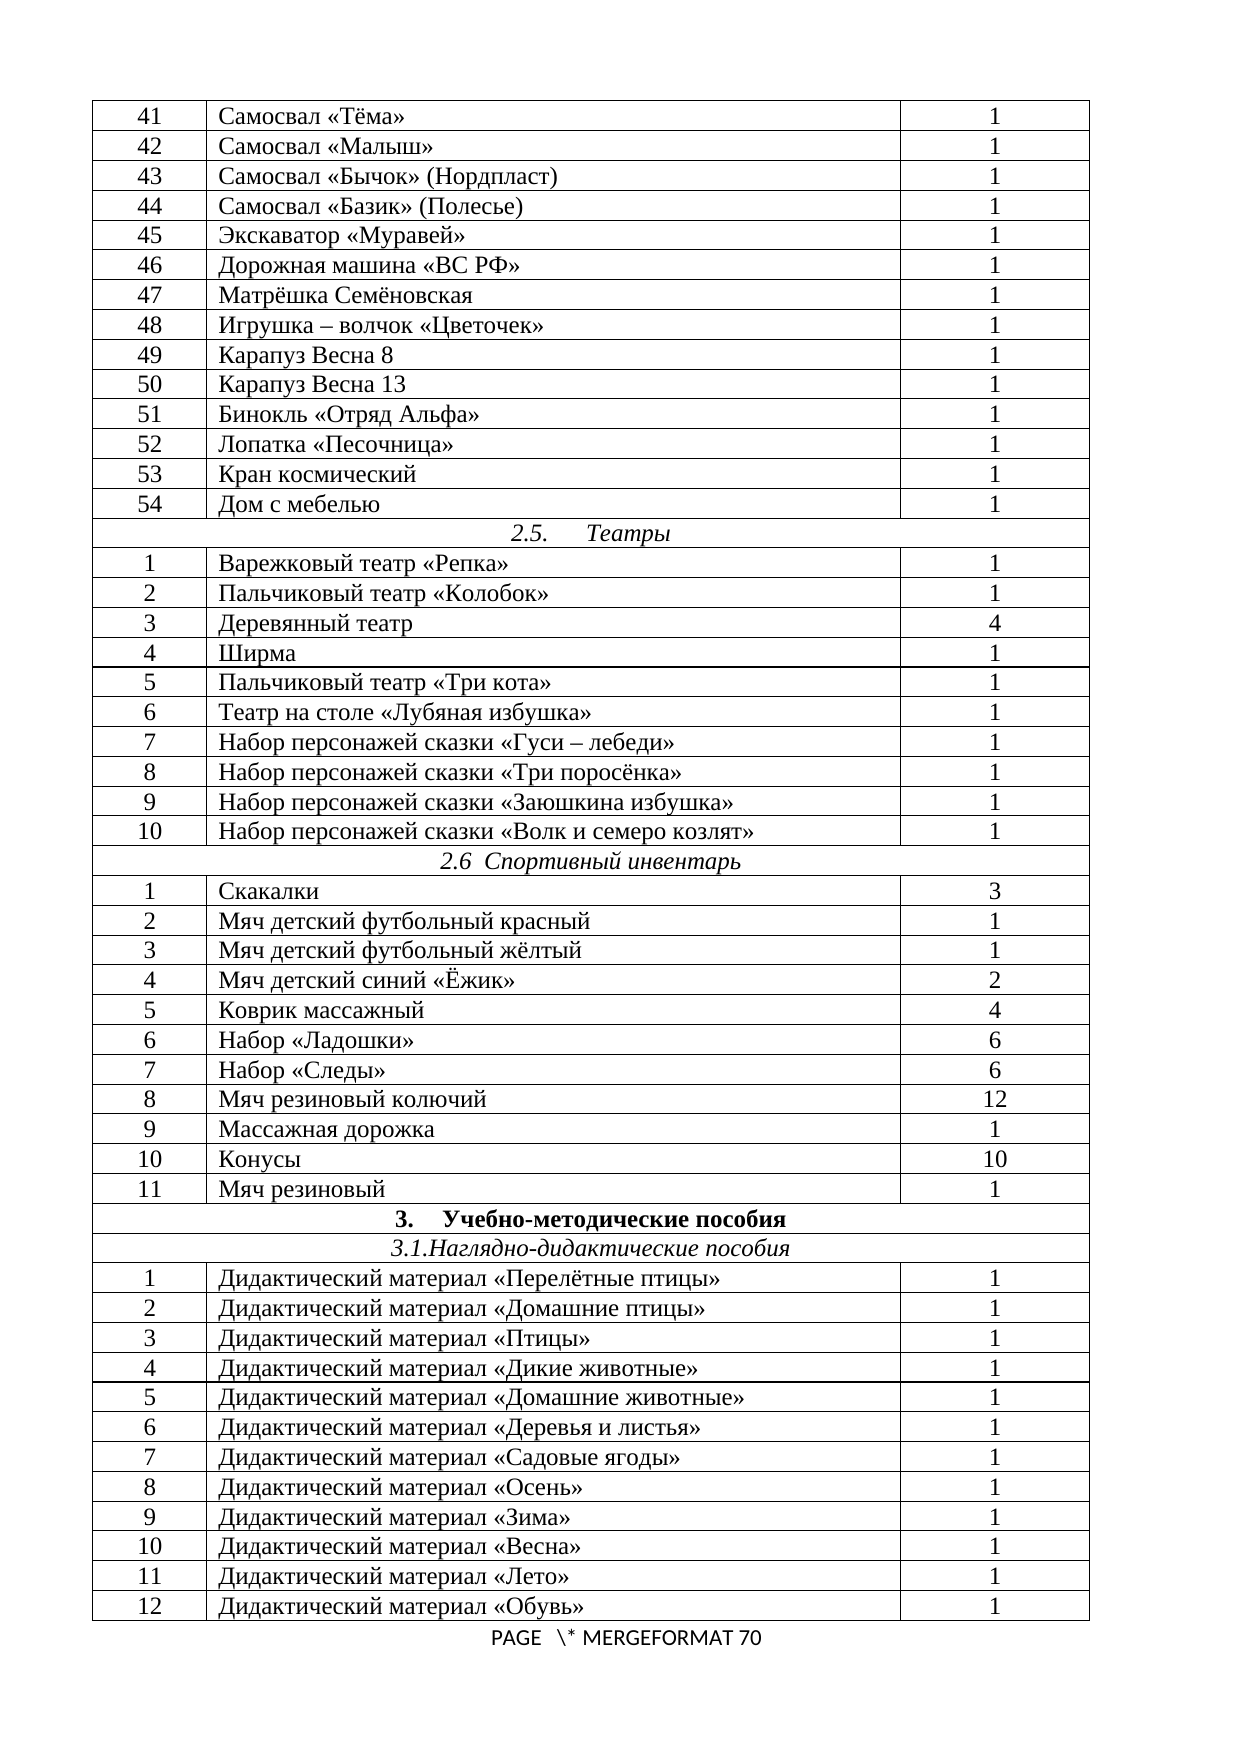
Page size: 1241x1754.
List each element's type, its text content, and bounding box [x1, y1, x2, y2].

table_cell 5 [93, 1383, 206, 1411]
table_cell Набор персонажей сказки «Три поросёнка» [207, 757, 900, 786]
table_cell 6 [901, 1025, 1089, 1054]
table_cell 1 [901, 1353, 1089, 1381]
table_cell 1 [901, 1442, 1089, 1471]
table_cell Игрушка – волчок «Цветочек» [207, 310, 900, 339]
table_cell Дидактический материал «Лето» [207, 1561, 900, 1590]
table_cell Скакалки [207, 876, 900, 905]
table_cell 1 [901, 1263, 1089, 1292]
table_cell 10 [93, 816, 206, 845]
table_cell Дидактический материал «Дикие животные» [207, 1353, 900, 1381]
table_cell 4 [901, 608, 1089, 637]
table_cell Самосвал «Тёма» [207, 101, 900, 130]
table_cell 1 [901, 131, 1089, 160]
table_cell 50 [93, 370, 206, 398]
table_cell 9 [93, 1502, 206, 1530]
table_cell 10 [93, 1531, 206, 1560]
table_cell 4 [93, 1353, 206, 1381]
table_cell 1 [901, 1502, 1089, 1530]
table_cell Набор «Следы» [207, 1055, 900, 1083]
table_cell Варежковый театр «Репка» [207, 548, 900, 577]
table_cell 1 [901, 191, 1089, 219]
table_cell 4 [901, 995, 1089, 1024]
table_cell 6 [93, 697, 206, 726]
table_cell 5 [93, 668, 206, 696]
table_cell Карапуз Весна 8 [207, 340, 900, 368]
table_cell 2 [93, 578, 206, 607]
table_cell Лопатка «Песочница» [207, 429, 900, 458]
table_cell 1 [901, 727, 1089, 756]
table_cell Самосвал «Базик» (Полесье) [207, 191, 900, 219]
table_cell 3.1.Наглядно-дидактические пособия [93, 1234, 1089, 1262]
table_cell 1 [901, 1323, 1089, 1352]
table_cell 9 [93, 1114, 206, 1143]
table_cell 4 [93, 638, 206, 666]
table_cell 52 [93, 429, 206, 458]
table_cell 6 [93, 1025, 206, 1054]
table_cell 1 [901, 1174, 1089, 1203]
table_cell 1 [901, 221, 1089, 249]
table_cell 1 [93, 548, 206, 577]
table_cell Дом с мебелью [207, 489, 900, 517]
table_cell Дидактический материал «Домашние животные» [207, 1383, 900, 1411]
table_cell 8 [93, 1085, 206, 1113]
table_cell 1 [901, 1114, 1089, 1143]
table_cell 1 [901, 1591, 1089, 1620]
table_cell Дидактический материал «Птицы» [207, 1323, 900, 1352]
table_cell 2 [901, 965, 1089, 994]
table_cell 53 [93, 459, 206, 488]
table_cell 2 [93, 1293, 206, 1322]
table_cell Мяч детский синий «Ёжик» [207, 965, 900, 994]
table_cell 1 [901, 310, 1089, 339]
table_cell 1 [93, 1263, 206, 1292]
table_cell 1 [901, 1412, 1089, 1441]
table_cell 41 [93, 101, 206, 130]
table_cell 1 [901, 161, 1089, 190]
table_cell 1 [901, 697, 1089, 726]
table_cell 3 [93, 936, 206, 964]
table_cell 1 [901, 1472, 1089, 1501]
table_cell 1 [901, 489, 1089, 517]
table_cell 48 [93, 310, 206, 339]
table_cell 8 [93, 757, 206, 786]
table_cell 1 [901, 548, 1089, 577]
table_cell 1 [901, 816, 1089, 845]
table_cell 1 [901, 668, 1089, 696]
table_cell Бинокль «Отряд Альфа» [207, 399, 900, 428]
table_cell Пальчиковый театр «Колобок» [207, 578, 900, 607]
table_cell Мяч резиновый [207, 1174, 900, 1203]
table_cell Мяч детский футбольный жёлтый [207, 936, 900, 964]
table_cell 1 [901, 399, 1089, 428]
table_cell Самосвал «Бычок» (Нордпласт) [207, 161, 900, 190]
table_cell Театры [93, 519, 1089, 547]
table_cell Самосвал «Малыш» [207, 131, 900, 160]
table_cell 1 [901, 578, 1089, 607]
table_cell Дидактический материал «Зима» [207, 1502, 900, 1530]
table_cell 3 [93, 608, 206, 637]
table_cell 1 [901, 1383, 1089, 1411]
table_cell 12 [901, 1085, 1089, 1113]
table_cell 43 [93, 161, 206, 190]
table_cell 11 [93, 1174, 206, 1203]
table_cell 8 [93, 1472, 206, 1501]
table_cell 2.6 Спортивный инвентарь [93, 846, 1089, 875]
table_cell 3 [93, 1323, 206, 1352]
table_cell Коврик массажный [207, 995, 900, 1024]
table_cell Деревянный театр [207, 608, 900, 637]
table_cell 7 [93, 1442, 206, 1471]
table_cell 10 [901, 1144, 1089, 1173]
table_cell 7 [93, 727, 206, 756]
table_cell 6 [901, 1055, 1089, 1083]
table_cell Кран космический [207, 459, 900, 488]
table_cell Карапуз Весна 13 [207, 370, 900, 398]
table_cell Набор персонажей сказки «Волк и семеро козлят» [207, 816, 900, 845]
table_cell Набор «Ладошки» [207, 1025, 900, 1054]
table_cell 9 [93, 787, 206, 815]
table_cell Дидактический материал «Весна» [207, 1531, 900, 1560]
table_cell 54 [93, 489, 206, 517]
table_cell 1 [901, 250, 1089, 279]
table_cell 1 [901, 787, 1089, 815]
table_cell Дидактический материал «Осень» [207, 1472, 900, 1501]
table_cell Дидактический материал «Обувь» [207, 1591, 900, 1620]
table_cell 4 [93, 965, 206, 994]
table_cell 51 [93, 399, 206, 428]
table_cell 10 [93, 1144, 206, 1173]
table_cell 1 [901, 1293, 1089, 1322]
table_cell 2 [93, 906, 206, 934]
table_cell 1 [901, 429, 1089, 458]
table_cell Дорожная машина «ВС РФ» [207, 250, 900, 279]
table_cell Дидактический материал «Деревья и листья» [207, 1412, 900, 1441]
table_cell 6 [93, 1412, 206, 1441]
table_cell 1 [901, 638, 1089, 666]
table_cell 1 [901, 757, 1089, 786]
table_cell Набор персонажей сказки «Заюшкина избушка» [207, 787, 900, 815]
table_cell 1 [901, 906, 1089, 934]
table_cell Набор персонажей сказки «Гуси – лебеди» [207, 727, 900, 756]
table_cell Дидактический материал «Перелётные птицы» [207, 1263, 900, 1292]
table_cell 1 [901, 340, 1089, 368]
table_cell Экскаватор «Муравей» [207, 221, 900, 249]
table_cell Учебно-методические пособия [93, 1204, 1089, 1232]
table_cell 7 [93, 1055, 206, 1083]
table_cell 42 [93, 131, 206, 160]
table_cell Дидактический материал «Домашние птицы» [207, 1293, 900, 1322]
table_cell 1 [901, 101, 1089, 130]
table_cell 1 [901, 1561, 1089, 1590]
table_cell 3 [901, 876, 1089, 905]
table_cell 49 [93, 340, 206, 368]
table_cell 47 [93, 280, 206, 309]
table_cell 11 [93, 1561, 206, 1590]
table_cell 1 [93, 876, 206, 905]
table_cell Дидактический материал «Садовые ягоды» [207, 1442, 900, 1471]
table_cell Мяч резиновый колючий [207, 1085, 900, 1113]
table_cell 1 [901, 459, 1089, 488]
table_cell 46 [93, 250, 206, 279]
table_cell Пальчиковый театр «Три кота» [207, 668, 900, 696]
table_cell 44 [93, 191, 206, 219]
table_cell 1 [901, 280, 1089, 309]
table_cell 5 [93, 995, 206, 1024]
table_cell Матрёшка Семёновская [207, 280, 900, 309]
table_cell Театр на столе «Лубяная избушка» [207, 697, 900, 726]
table_cell Конусы [207, 1144, 900, 1173]
table_cell 1 [901, 370, 1089, 398]
table_cell Мяч детский футбольный красный [207, 906, 900, 934]
table_cell Ширма [207, 638, 900, 666]
table_cell 1 [901, 936, 1089, 964]
table_cell 45 [93, 221, 206, 249]
table_cell Массажная дорожка [207, 1114, 900, 1143]
table_cell 12 [93, 1591, 206, 1620]
table_cell 1 [901, 1531, 1089, 1560]
